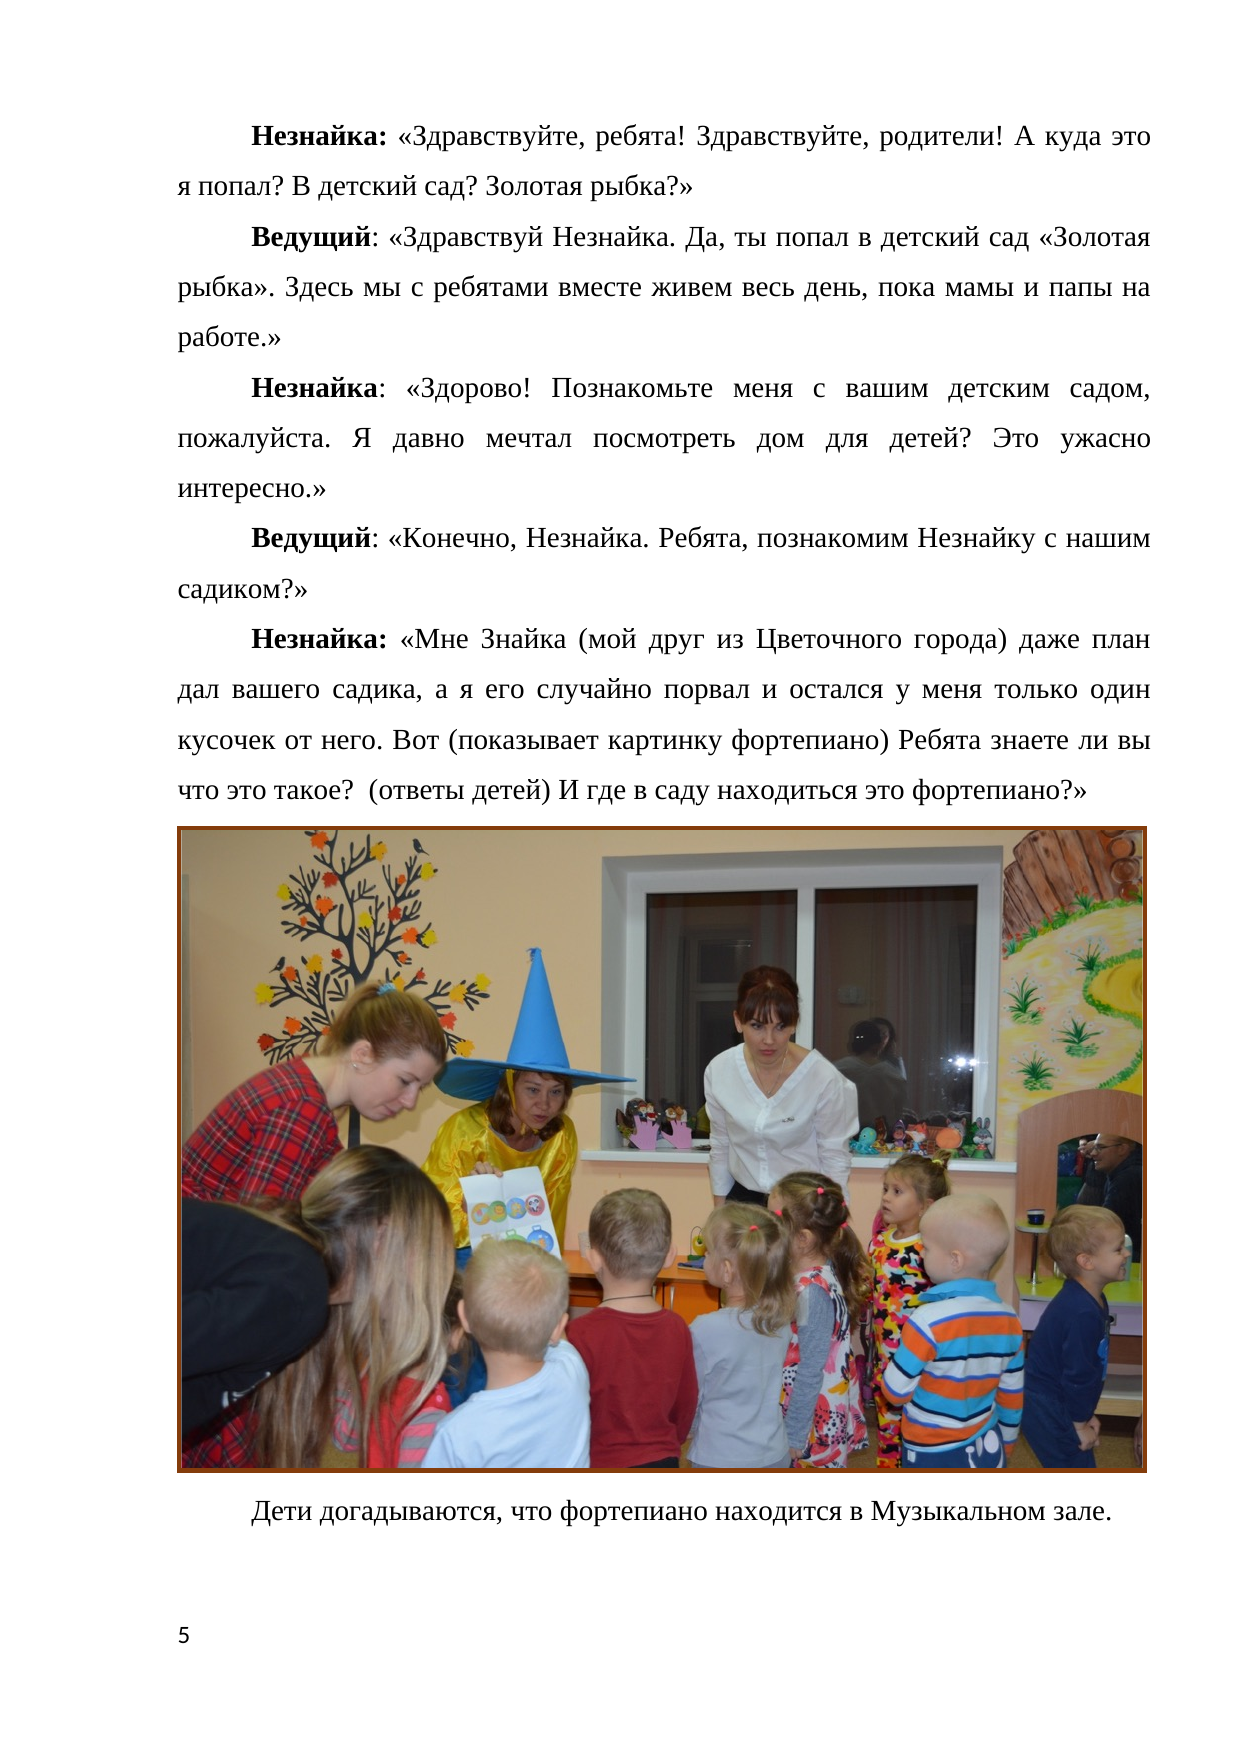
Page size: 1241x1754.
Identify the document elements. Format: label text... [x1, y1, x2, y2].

list Незнайка: «Мне Знайка (мой друг из Цветочного города) даже план дал вашего садика, а я его случайно порвал и остался у меня только один кусочек от него. Вот (показывает картинку фортепиано) Ребята знаете ли вы что это такое? (ответы детей) И где в саду находиться это фортепиано?» [177, 621, 1152, 806]
picture [181, 830, 1143, 1468]
list Ведущий: «Конечно, Незнайка. Ребята, познакомим Незнайку с нашим садиком?» [177, 521, 1152, 604]
list Ведущий: «Здравствуй Незнайка. Да, ты попал в детский сад «Золотая рыбка». Здесь мы с ребятами вместе живем весь день, пока мамы и папы на работе.» [177, 219, 1152, 353]
list Незнайка: «Здорово! Познакомьте меня с вашим детским садом, пожалуйста. Я давно мечтал посмотреть дом для детей? Это ужасно интересно.» [177, 370, 1152, 504]
list Незнайка: «Здравствуйте, ребята! Здравствуйте, родители! А куда это я попал? В детский сад? Золотая рыбка?» [177, 118, 1152, 202]
